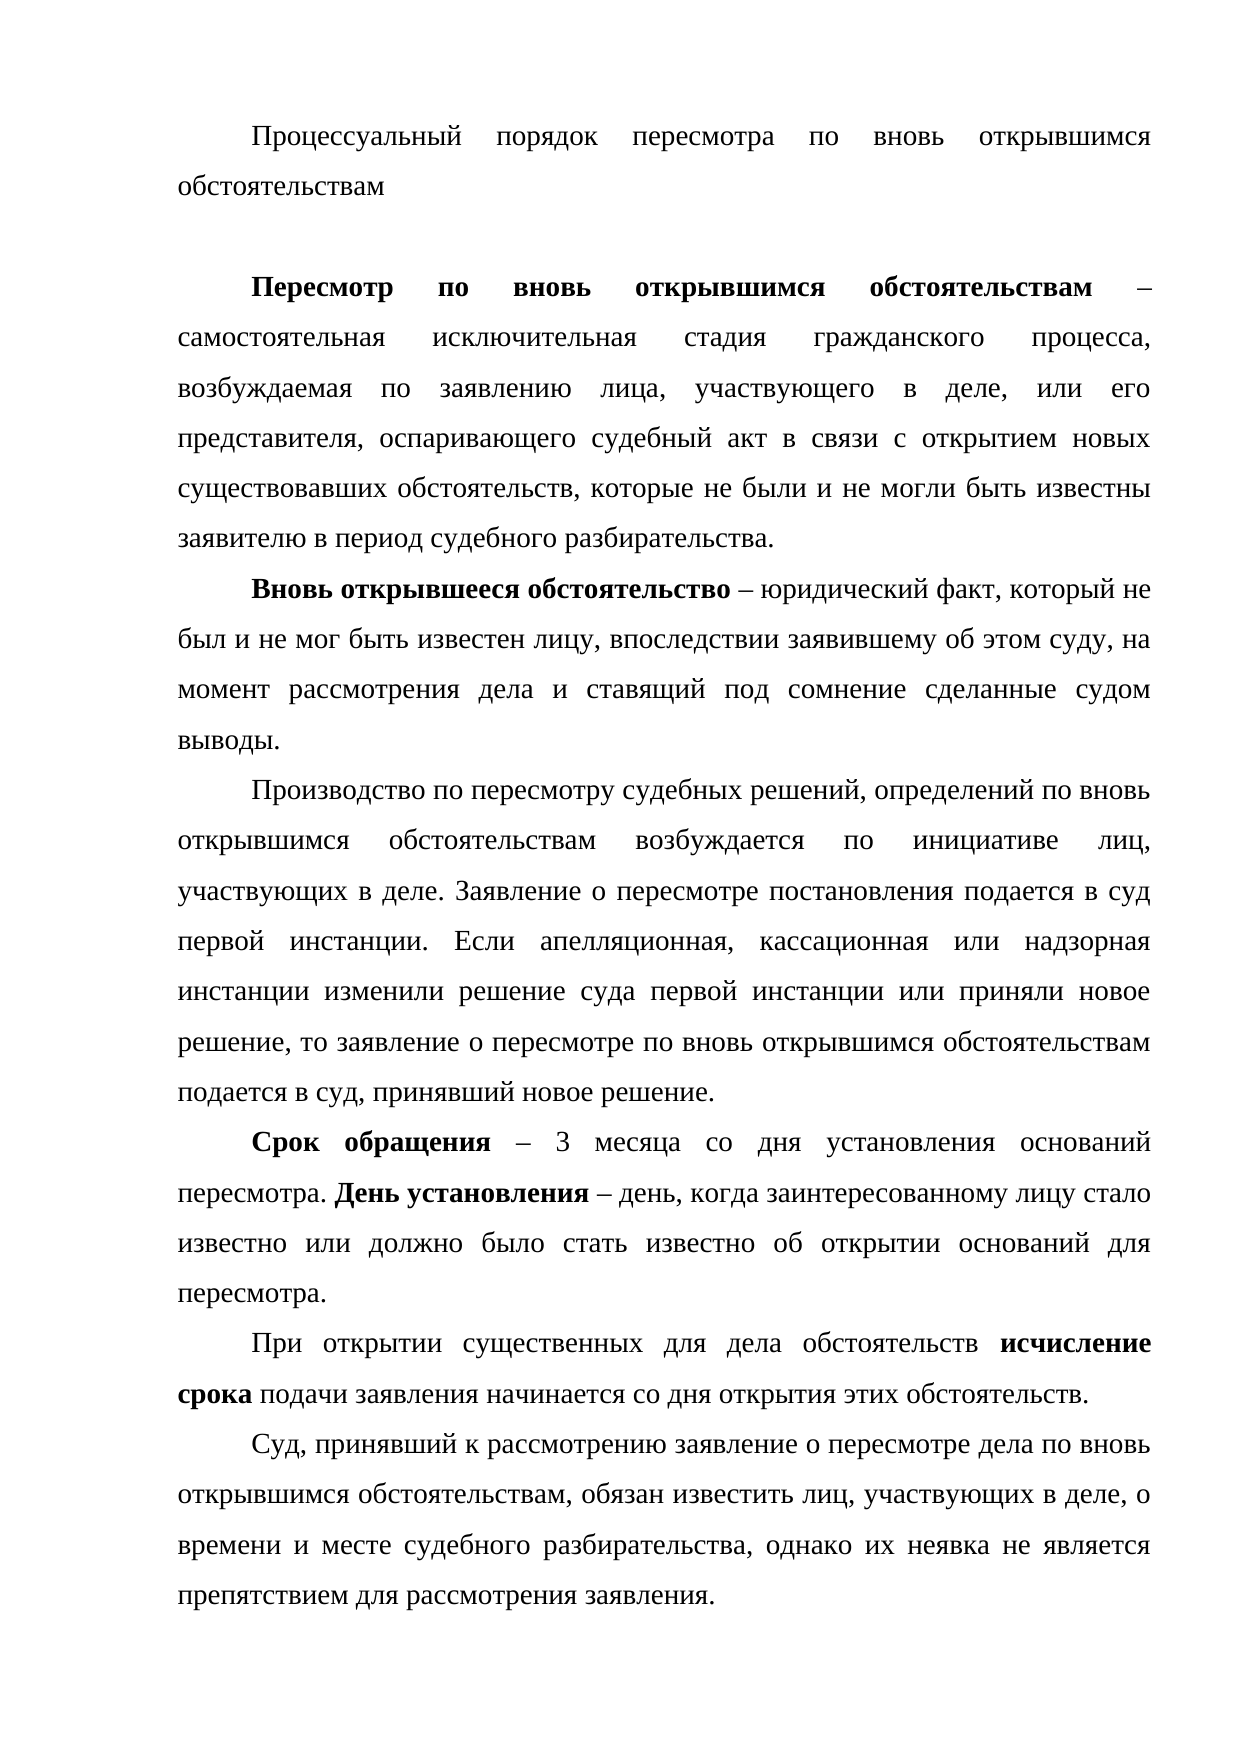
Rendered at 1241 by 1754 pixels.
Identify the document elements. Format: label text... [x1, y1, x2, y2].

text При открытии существенных для дела обстоятельств исчисление срока подачи заявления начинается со дня открытия этих обстоятельств. [177, 1326, 1152, 1409]
text Производство по пересмотру судебных решений, определений по вновь открывшимся обстоятельствам возбуждается по инициативе лиц, участвующих в деле. Заявление о пересмотре постановления подается в суд первой инстанции. Если апелляционная, кассационная или надзорная инстанции изменили решение суда первой инстанции или приняли новое решение, то заявление о пересмотре по вновь открывшимся обстоятельствам подается в суд, принявший новое решение. [177, 772, 1152, 1108]
text Срок обращения – 3 месяца со дня установления оснований пересмотра. День установления – день, когда заинтересованному лицу стало известно или должно было стать известно об открытии оснований для пересмотра. [177, 1124, 1152, 1309]
text Вновь открывшееся обстоятельство – юридический факт, который не был и не мог быть известен лицу, впоследствии заявившему об этом суду, на момент рассмотрения дела и ставящий под сомнение сделанные судом выводы. [177, 571, 1152, 755]
text Пересмотр по вновь открывшимся обстоятельствам – самостоятельная исключительная стадия гражданского процесса, возбуждаемая по заявлению лица, участвующего в деле, или его представителя, оспаривающего судебный акт в связи с открытием новых существовавших обстоятельств, которые не были и не могли быть известны заявителю в период судебного разбирательства. [177, 269, 1152, 554]
text Процессуальный порядок пересмотра по вновь открывшимся обстоятельствам [177, 118, 1152, 202]
text Суд, принявший к рассмотрению заявление о пересмотре дела по вновь открывшимся обстоятельствам, обязан известить лиц, участвующих в деле, о времени и месте судебного разбирательства, однако их неявка не является препятствием для рассмотрения заявления. [177, 1426, 1152, 1611]
